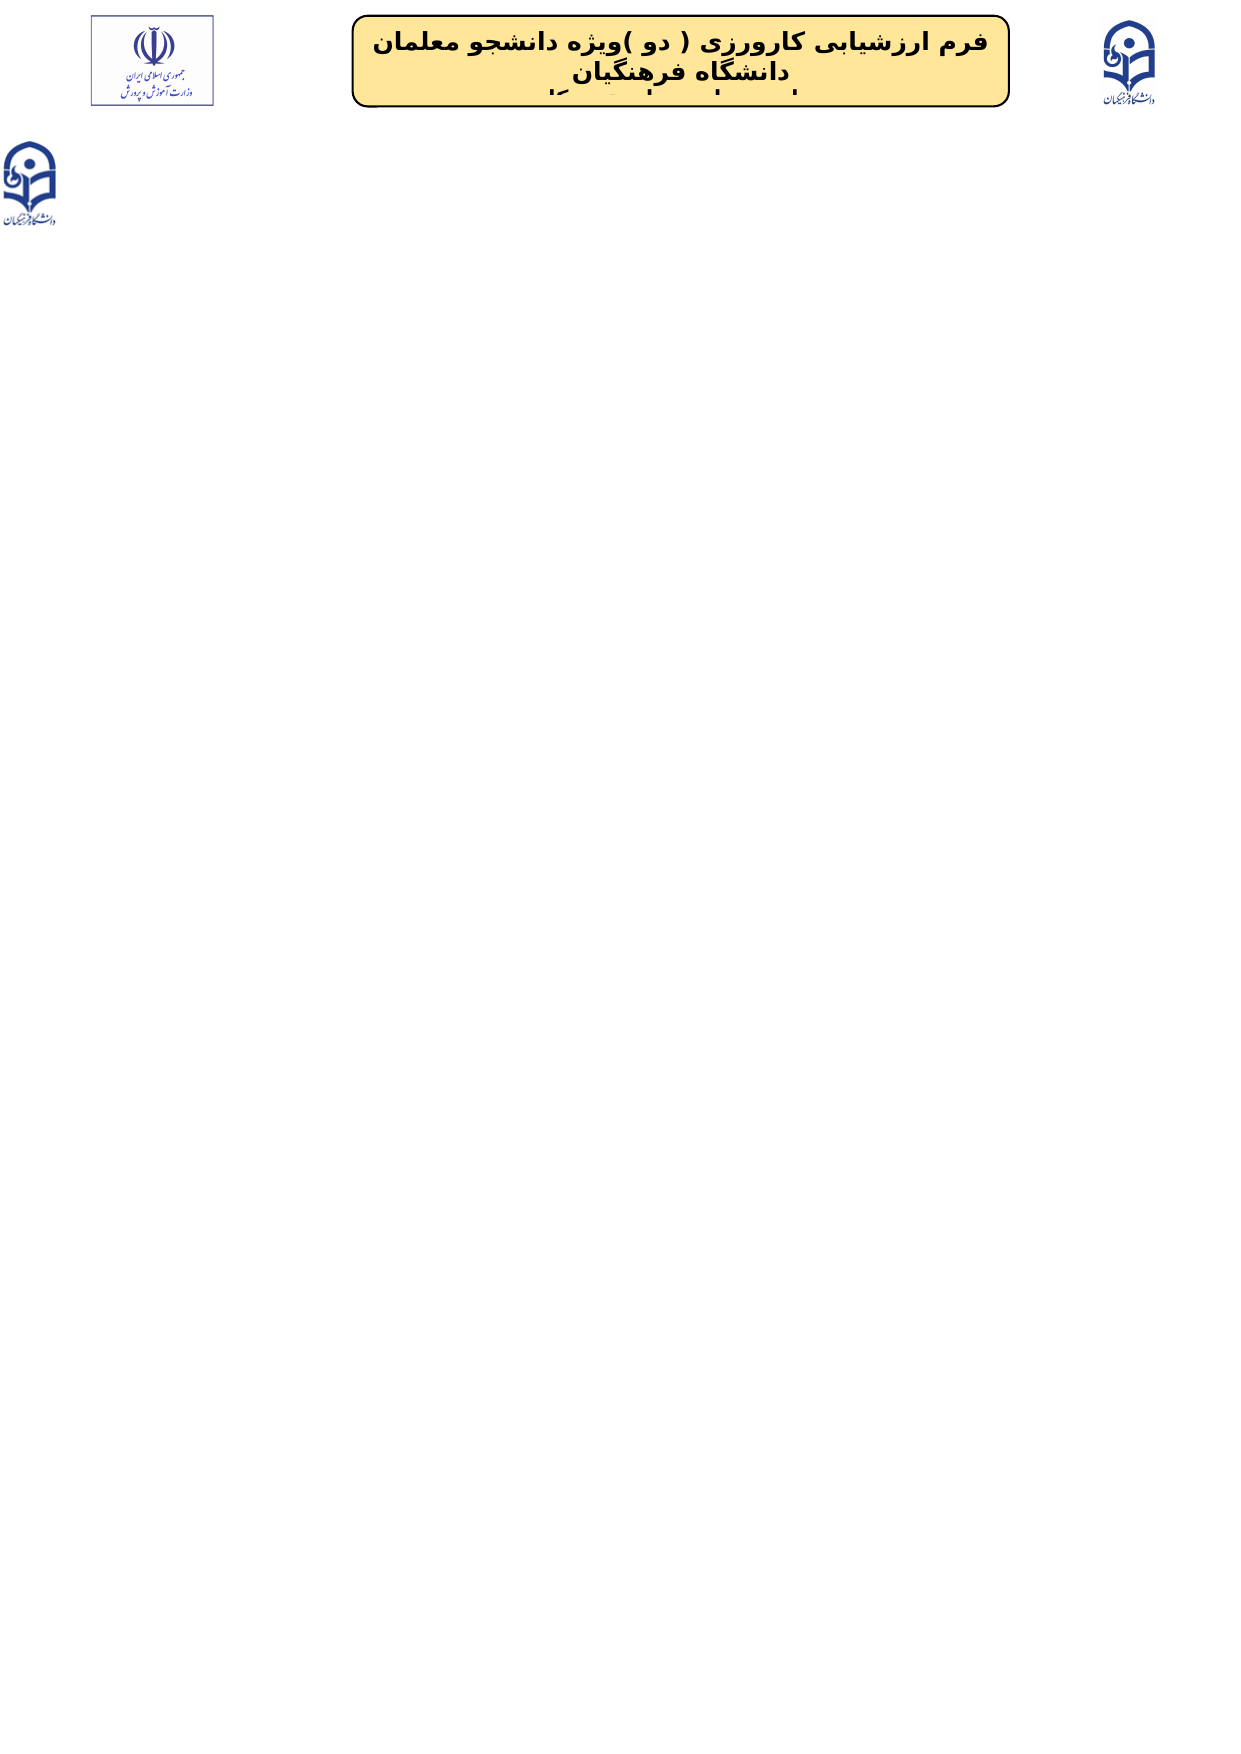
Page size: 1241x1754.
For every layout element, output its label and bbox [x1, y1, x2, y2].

picture [90, 15, 214, 106]
picture [1100, 17, 1156, 108]
picture [0, 138, 57, 229]
